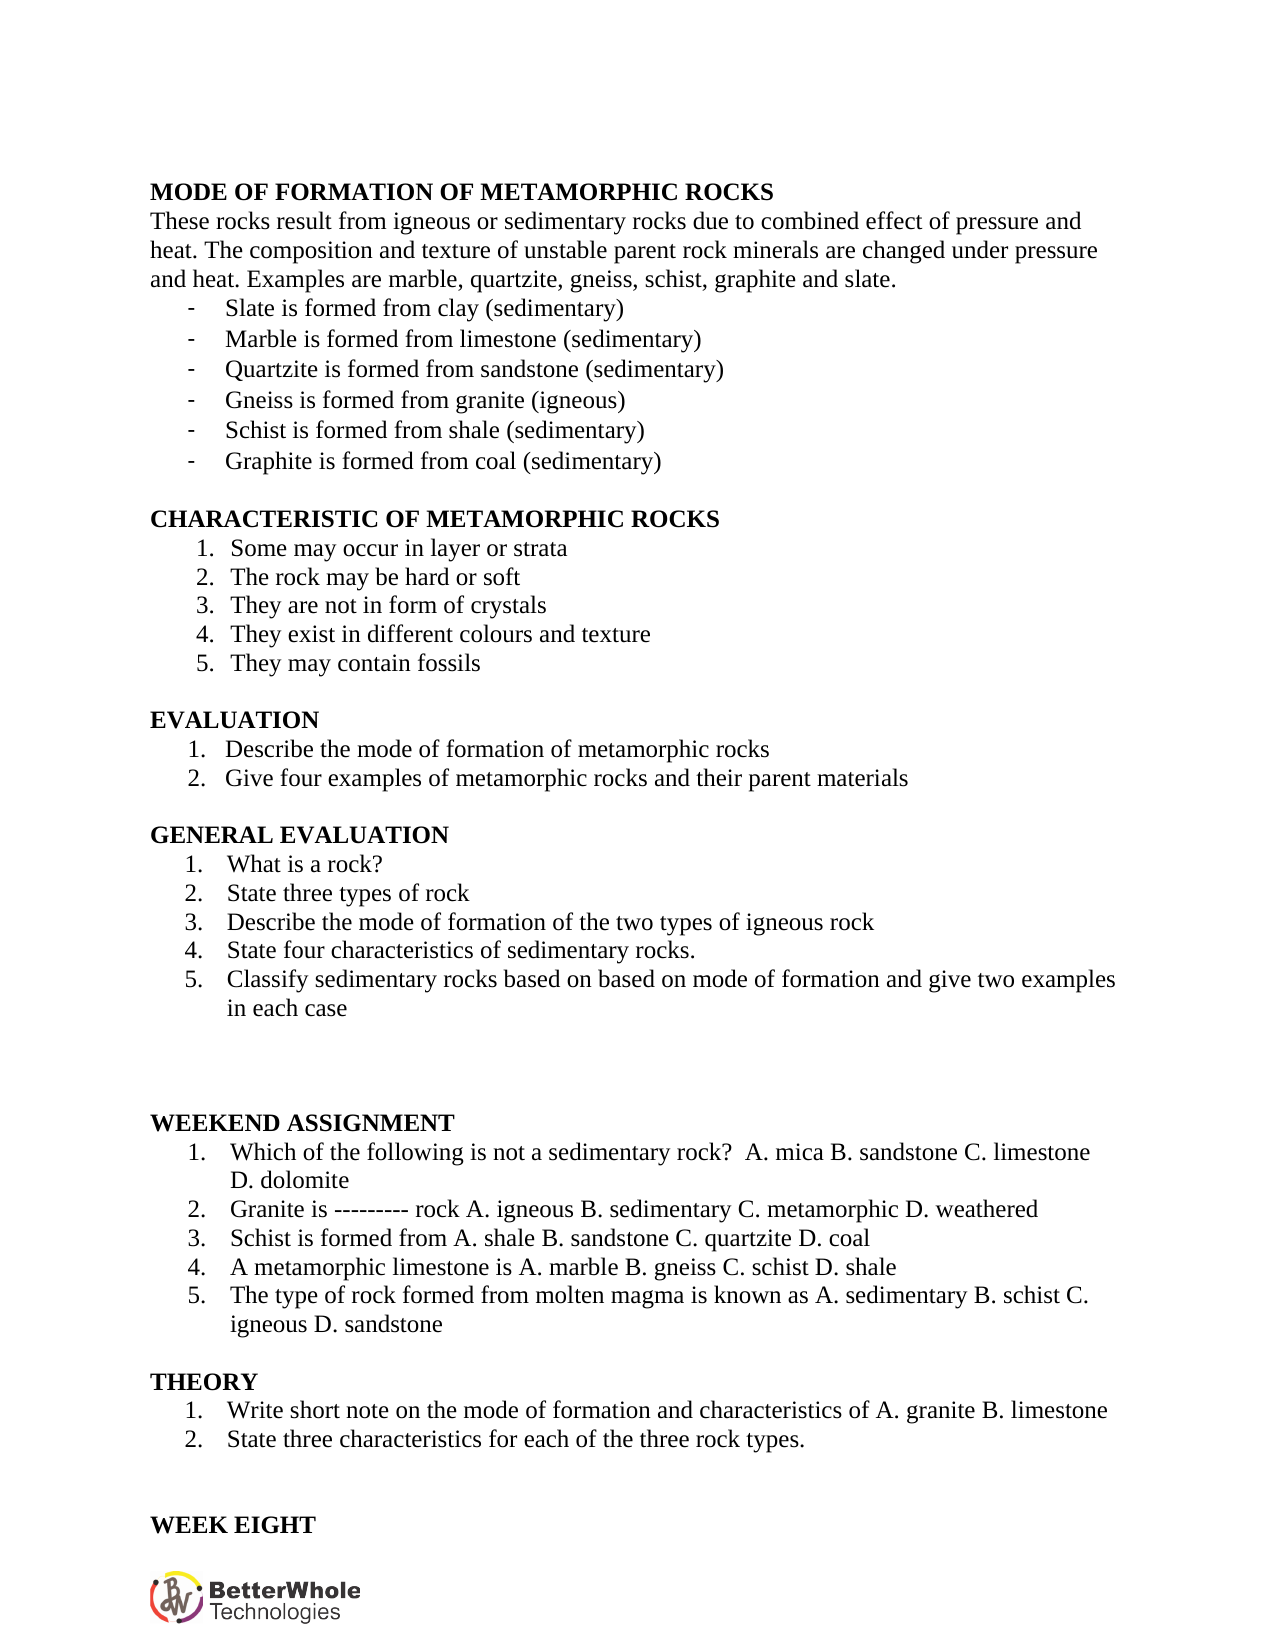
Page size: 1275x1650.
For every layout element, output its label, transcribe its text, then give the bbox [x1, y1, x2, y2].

list State three types of rock [184, 878, 1125, 907]
text MODE OF FORMATION OF METAMORPHIC ROCKS [150, 177, 1125, 206]
list Describe the mode of formation of the two types of igneous rock [184, 907, 1125, 936]
text THEORY [150, 1367, 1125, 1396]
list State three characteristics for each of the three rock types. [184, 1424, 1125, 1453]
list Slate is formed from clay (sedimentary) [187, 292, 1125, 323]
list Give four examples of metamorphic rocks and their parent materials [187, 763, 1125, 792]
list Gneiss is formed from granite (igneous) [187, 384, 1125, 414]
list A metamorphic limestone is A. marble B. gneiss C. schist D. shale [187, 1252, 1125, 1281]
text WEEK EIGHT [150, 1511, 1125, 1539]
text WEEKEND ASSIGNMENT [150, 1108, 1125, 1137]
list Classify sedimentary rocks based on based on mode of formation and give two examples in each case [184, 964, 1125, 1022]
list They exist in different colours and texture [196, 619, 1125, 648]
list The type of rock formed from molten magma is known as A. sedimentary B. schist C. igneous D. sandstone [187, 1281, 1125, 1338]
text EVALUATION [150, 706, 1125, 734]
list What is a rock? [184, 849, 1125, 878]
list State four characteristics of sedimentary rocks. [184, 936, 1125, 964]
list Write short note on the mode of formation and characteristics of A. granite B. limestone [184, 1396, 1125, 1424]
list Describe the mode of formation of metamorphic rocks [187, 734, 1125, 763]
list Some may occur in layer or strata [196, 533, 1125, 562]
list Granite is --------- rock A. igneous B. sedimentary C. metamorphic D. weathered [187, 1194, 1125, 1223]
list The rock may be hard or soft [196, 562, 1125, 591]
list Which of the following is not a sedimentary rock? A. mica B. sandstone C. limestone [187, 1137, 1125, 1166]
text D. dolomite [230, 1166, 1125, 1194]
list They may contain fossils [196, 648, 1125, 677]
list They are not in form of crystals [196, 591, 1125, 619]
text These rocks result from igneous or sedimentary rocks due to combined effect of pressure and heat. The composition and texture of unstable parent rock minerals are changed under pressure and heat. Examples are marble, quartzite, gneiss, schist, graphite and slate. [150, 206, 1125, 292]
list Graphite is formed from coal (sedimentary) [187, 445, 1125, 476]
list Quartzite is formed from sandstone (sedimentary) [187, 353, 1125, 384]
text CHARACTERISTIC OF METAMORPHIC ROCKS [150, 504, 1125, 533]
text GENERAL EVALUATION [150, 821, 1125, 849]
list Schist is formed from shale (sedimentary) [187, 414, 1125, 445]
list Marble is formed from limestone (sedimentary) [187, 323, 1125, 353]
picture [150, 1571, 360, 1624]
list Schist is formed from A. shale B. sandstone C. quartzite D. coal [187, 1223, 1125, 1252]
